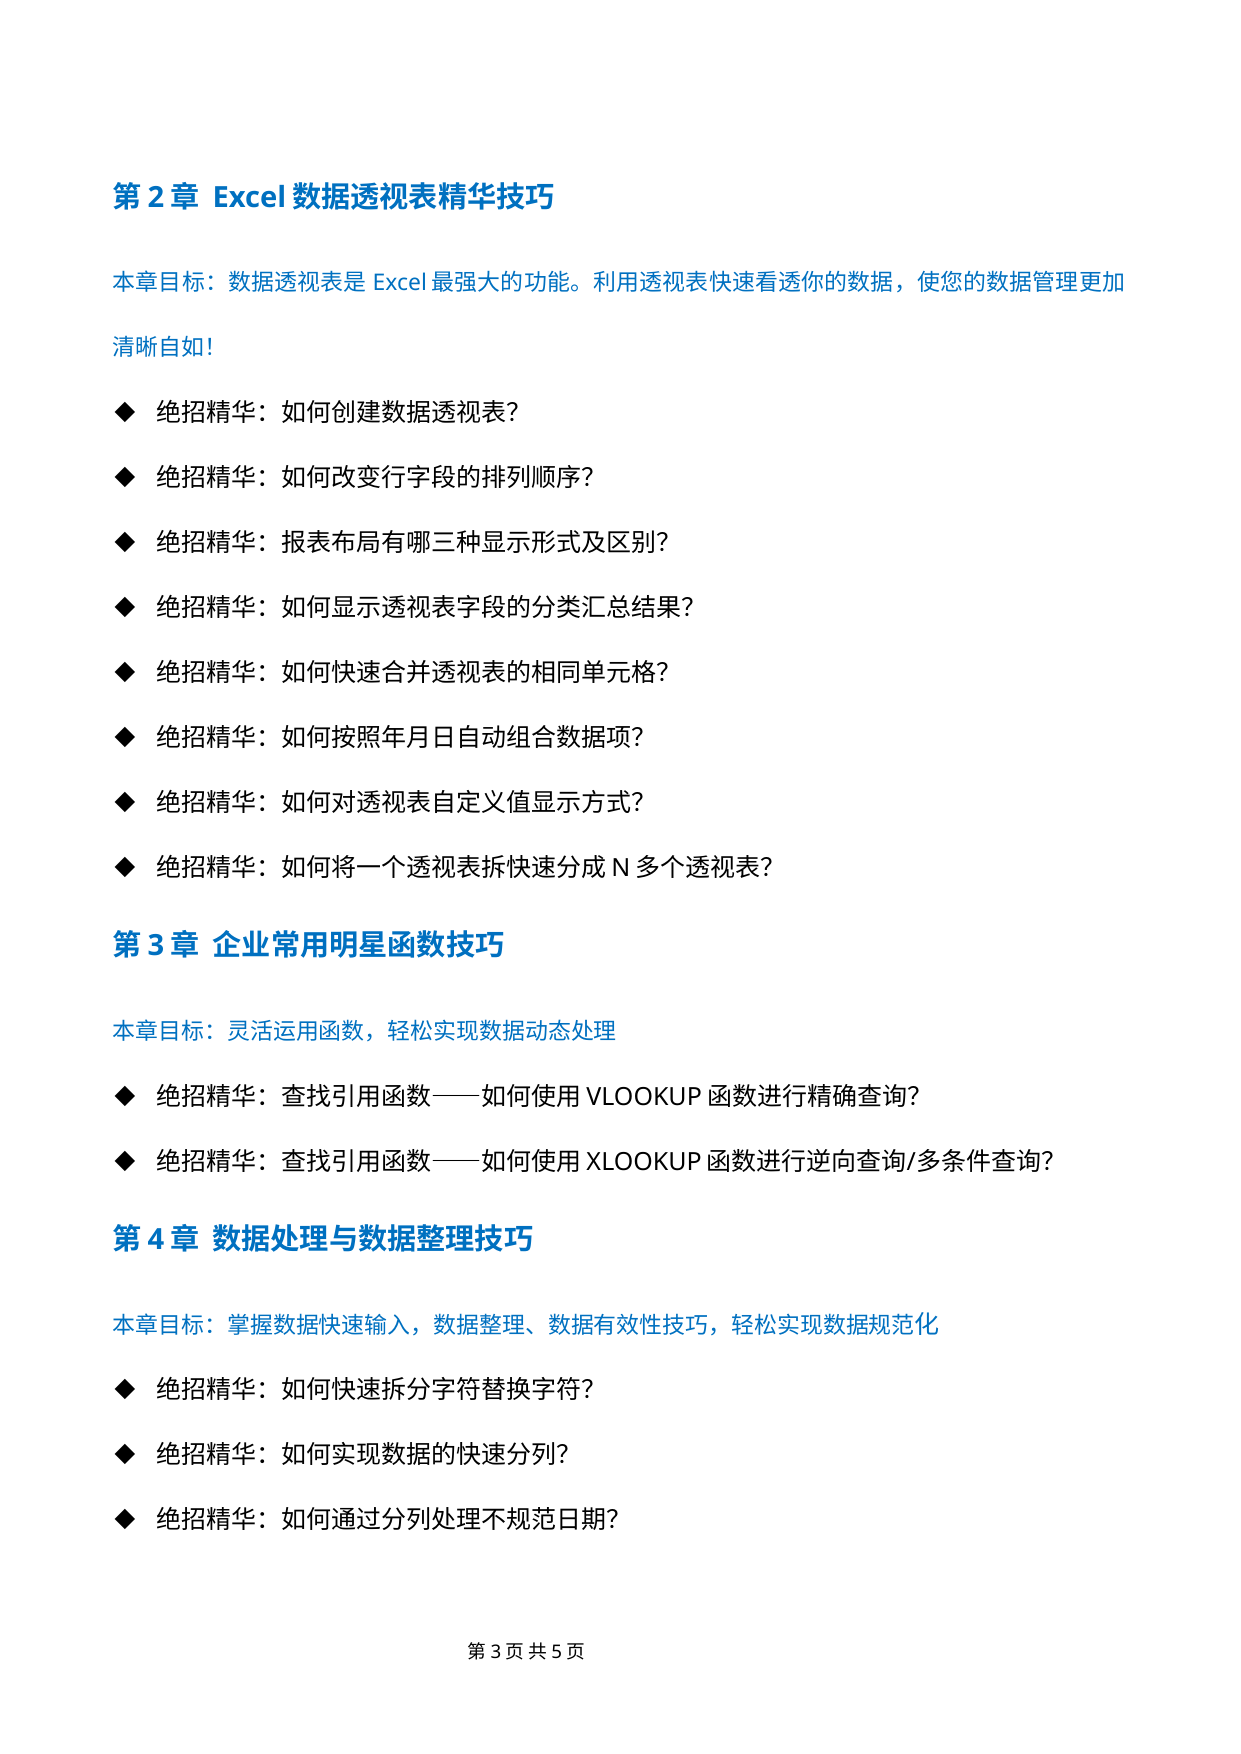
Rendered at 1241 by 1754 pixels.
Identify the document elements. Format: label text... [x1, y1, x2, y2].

text 第3章 企业常用明星函数技巧 [112, 911, 1128, 976]
text 本章目标：数据透视表是Excel最强大的功能。利用透视表快速看透你的数据，使您的数据管理更加清晰自如！ [112, 248, 1128, 378]
list 绝招精华：查找引用函数——如何使用VLOOKUP函数进行精确查询？ [112, 1062, 1128, 1127]
list 绝招精华：如何实现数据的快速分列？ [112, 1420, 1128, 1485]
list 绝招精华：如何改变行字段的排列顺序？ [112, 443, 1128, 508]
list 绝招精华：如何对透视表自定义值显示方式？ [112, 768, 1128, 833]
list 绝招精华：如何显示透视表字段的分类汇总结果？ [112, 573, 1128, 638]
text 第4章 数据处理与数据整理技巧 [112, 1204, 1128, 1269]
list 绝招精华：如何通过分列处理不规范日期？ [112, 1485, 1128, 1550]
list 绝招精华：如何将一个透视表拆快速分成N多个透视表？ [112, 833, 1128, 898]
list 绝招精华：查找引用函数——如何使用XLOOKUP函数进行逆向查询/多条件查询？ [112, 1127, 1128, 1192]
list 绝招精华：如何按照年月日自动组合数据项？ [112, 703, 1128, 768]
text 第2章 Excel数据透视表精华技巧 [112, 162, 1128, 227]
text 本章目标：灵活运用函数，轻松实现数据动态处理 [112, 997, 1128, 1062]
list 绝招精华：如何快速拆分字符替换字符？ [112, 1355, 1128, 1420]
list 绝招精华：如何快速合并透视表的相同单元格？ [112, 638, 1128, 703]
list 绝招精华：如何创建数据透视表？ [112, 378, 1128, 443]
text 本章目标：掌握数据快速输入，数据整理、数据有效性技巧，轻松实现数据规范化 [112, 1290, 1128, 1355]
list 绝招精华：报表布局有哪三种显示形式及区别？ [112, 508, 1128, 573]
